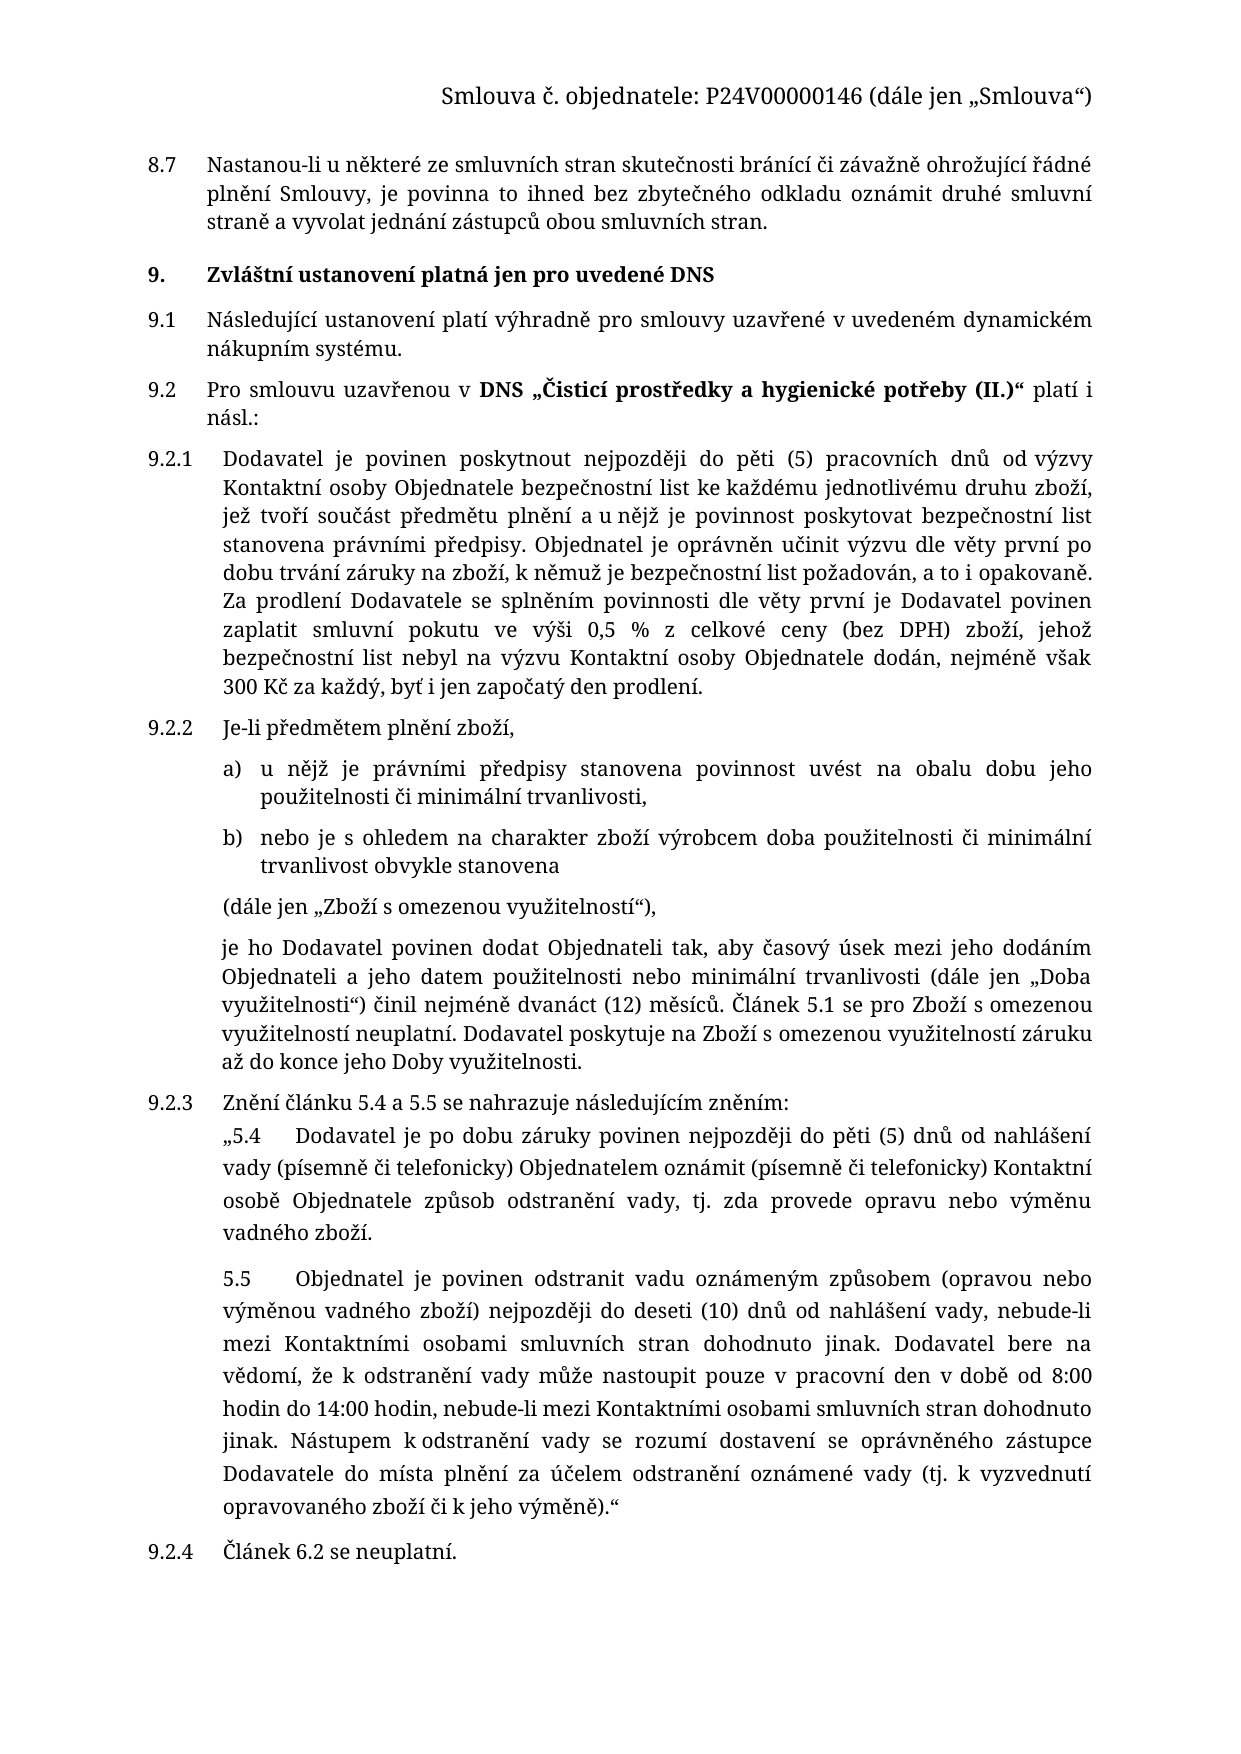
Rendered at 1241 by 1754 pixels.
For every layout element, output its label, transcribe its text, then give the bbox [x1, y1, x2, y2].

text (dále jen „Zboží s omezenou využitelností“), [223, 892, 1093, 921]
list nebo je s ohledem na charakter zboží výrobcem doba použitelnosti či minimální trvanlivost obvykle stanovena [223, 823, 1093, 880]
list Zvláštní ustanovení platná jen pro uvedené DNS [148, 261, 1093, 289]
text je ho Dodavatel povinen dodat Objednateli tak, aby časový úsek mezi jeho dodáním Objednateli a jeho datem použitelnosti nebo minimální trvanlivosti (dále jen „Doba využitelnosti“) činil nejméně dvanáct (12) měsíců. Článek 5.1 se pro Zboží s omezenou využitelností neuplatní. Dodavatel poskytuje na Zboží s omezenou využitelností záruku až do konce jeho Doby využitelnosti. [221, 933, 1093, 1076]
list Nastanou-li u některé ze smluvních stran skutečnosti bránící či závažně ohrožující řádné plnění Smlouvy, je povinna to ihned bez zbytečného odkladu oznámit druhé smluvní straně a vyvolat jednání zástupců obou smluvních stran. [148, 150, 1093, 236]
list Znění článku 5.4 a 5.5 se nahrazuje následujícím zněním: [148, 1088, 1093, 1117]
list Následující ustanovení platí výhradně pro smlouvy uzavřené v uvedeném dynamickém nákupním systému. [148, 306, 1093, 362]
list 5.5 Objednatel je povinen odstranit vadu oznámeným způsobem (opravou nebo výměnou vadného zboží) nejpozději do deseti (10) dnů od nahlášení vady, nebude-li mezi Kontaktními osobami smluvních stran dohodnuto jinak. Dodavatel bere na vědomí, že k odstranění vady může nastoupit pouze v pracovní den v době od 8:00 hodin do 14:00 hodin, nebude-li mezi Kontaktními osobami smluvních stran dohodnuto jinak. Nástupem k odstranění vady se rozumí dostavení se oprávněného zástupce Dodavatele do místa plnění za účelem odstranění oznámené vady (tj. k vyzvednutí opravovaného zboží či k jeho výměně).“ [223, 1264, 1093, 1520]
list u nějž je právními předpisy stanovena povinnost uvést na obalu dobu jeho použitelnosti či minimální trvanlivosti, [223, 754, 1093, 811]
list Článek 6.2 se neuplatní. [148, 1537, 1093, 1565]
list Je-li předmětem plnění zboží, [148, 713, 1093, 741]
list Dodavatel je povinen poskytnout nejpozději do pěti (5) pracovních dnů od výzvy Kontaktní osoby Objednatele bezpečnostní list ke každému jednotlivému druhu zboží, jež tvoří součást předmětu plnění a u nějž je povinnost poskytovat bezpečnostní list stanovena právními předpisy. Objednatel je oprávněn učinit výzvu dle věty první po dobu trvání záruky na zboží, k němuž je bezpečnostní list požadován, a to i opakovaně. Za prodlení Dodavatele se splněním povinnosti dle věty první je Dodavatel povinen zaplatit smluvní pokutu ve výši 0,5 % z celkové ceny (bez DPH) zboží, jehož bezpečnostní list nebyl na výzvu Kontaktní osoby Objednatele dodán, nejméně však 300 Kč za každý, byť i jen započatý den prodlení. [148, 444, 1093, 700]
list „5.4 Dodavatel je po dobu záruky povinen nejpozději do pěti (5) dnů od nahlášení vady (písemně či telefonicky) Objednatelem oznámit (písemně či telefonicky) Kontaktní osobě Objednatele způsob odstranění vady, tj. zda provede opravu nebo výměnu vadného zboží. [223, 1121, 1093, 1247]
list Pro smlouvu uzavřenou v DNS „Čisticí prostředky a hygienické potřeby (II.)“ platí i násl.: [148, 375, 1093, 432]
